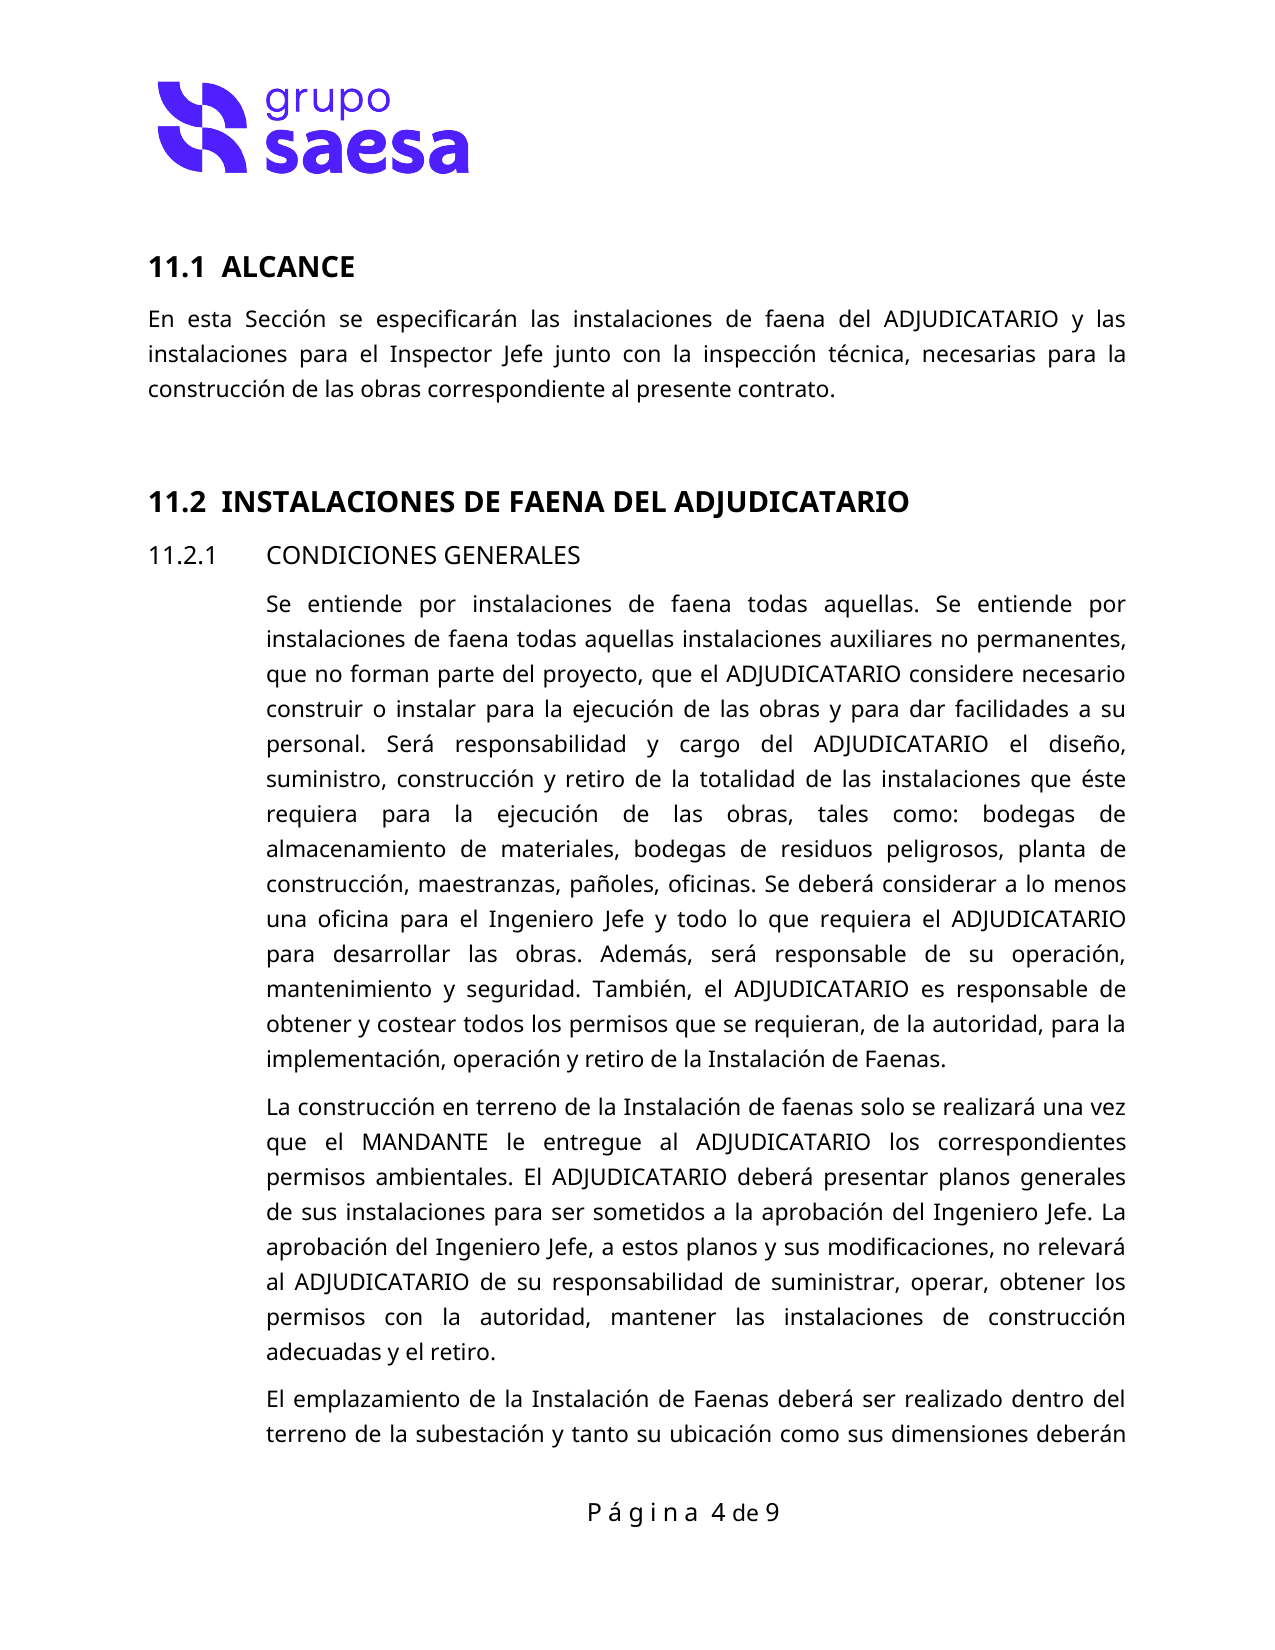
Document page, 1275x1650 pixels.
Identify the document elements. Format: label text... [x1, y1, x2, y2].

subtitle ALCANCE [148, 246, 1127, 286]
text Se entiende por instalaciones de faena todas aquellas. Se entiende por instalaciones de faena todas aquellas instalaciones auxiliares no permanentes, que no forman parte del proyecto, que el ADJUDICATARIO considere necesario construir o instalar para la ejecución de las obras y para dar facilidades a su personal. Será responsabilidad y cargo del ADJUDICATARIO el diseño, suministro, construcción y retiro de la totalidad de las instalaciones que éste requiera para la ejecución de las obras, tales como: bodegas de almacenamiento de materiales, bodegas de residuos peligrosos, planta de construcción, maestranzas, pañoles, oficinas. Se deberá considerar a lo menos una oficina para el Ingeniero Jefe y todo lo que requiera el ADJUDICATARIO para desarrollar las obras. Además, será responsable de su operación, mantenimiento y seguridad. También, el ADJUDICATARIO es responsable de obtener y costear todos los permisos que se requieran, de la autoridad, para la implementación, operación y retiro de la Instalación de Faenas. [266, 588, 1127, 1074]
picture [147, 73, 478, 177]
text En esta Sección se especificarán las instalaciones de faena del ADJUDICATARIO y las instalaciones para el Inspector Jefe junto con la inspección técnica, necesarias para la construcción de las obras correspondiente al presente contrato. [148, 303, 1127, 404]
text La construcción en terreno de la Instalación de faenas solo se realizará una vez que el MANDANTE le entregue al ADJUDICATARIO los correspondientes permisos ambientales. El ADJUDICATARIO deberá presentar planos generales de sus instalaciones para ser sometidos a la aprobación del Ingeniero Jefe. La aprobación del Ingeniero Jefe, a estos planos y sus modificaciones, no relevará al ADJUDICATARIO de su responsabilidad de suministrar, operar, obtener los permisos con la autoridad, mantener las instalaciones de construcción adecuadas y el retiro. [266, 1091, 1127, 1367]
subtitle INSTALACIONES DE FAENA DEL ADJUDICATARIO [148, 481, 1127, 521]
subtitle CONDICIONES GENERALES [148, 538, 1127, 572]
